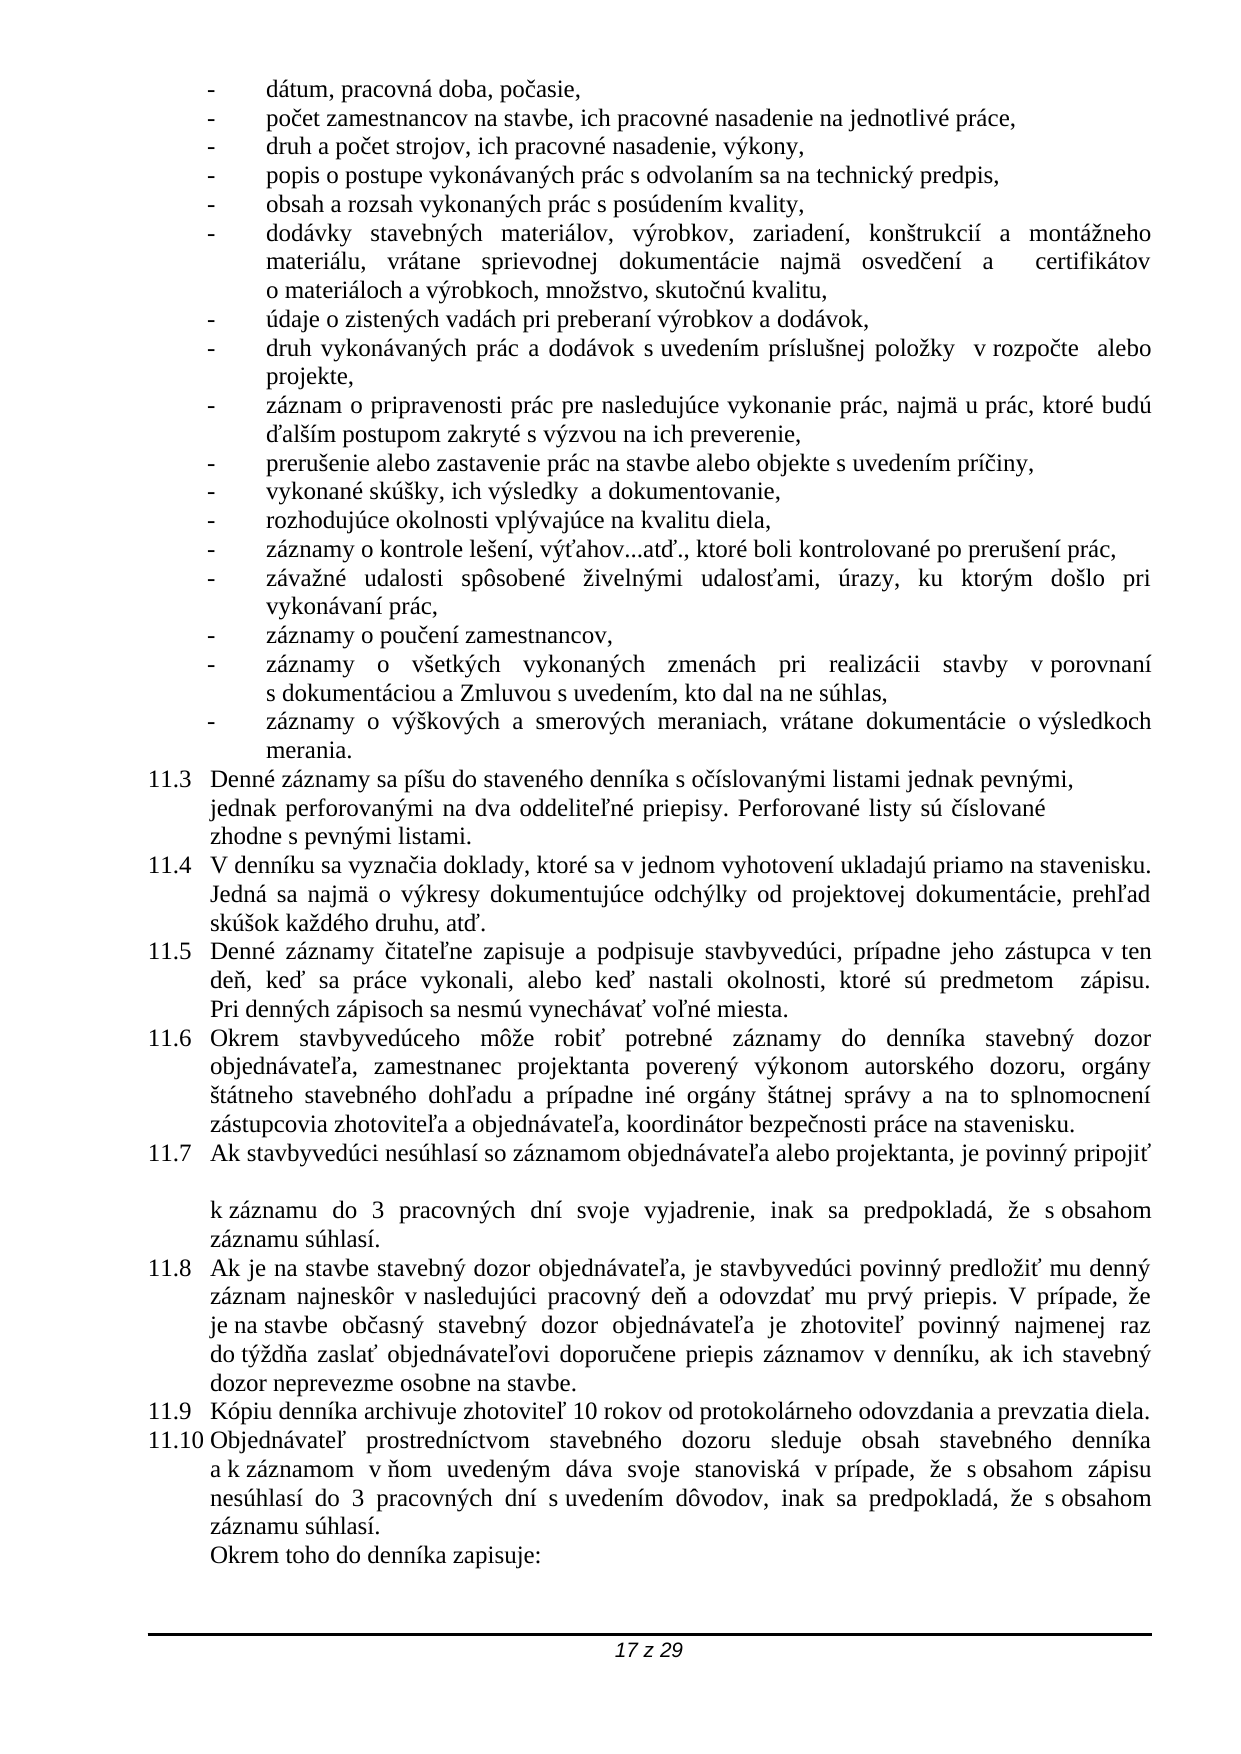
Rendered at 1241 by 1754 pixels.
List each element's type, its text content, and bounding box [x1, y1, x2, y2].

list údaje o zistených vadách pri preberaní výrobkov a dodávok, [207, 304, 1152, 333]
list Denné záznamy sa píšu do staveného denníka s očíslovanými listami jednak pevnými, jednak perforovanými na dva oddeliteľné priepisy. Perforované listy sú číslované zhodne s pevnými listami. [148, 764, 1152, 850]
list popis o postupe vykonávaných prác s odvolaním sa na technický predpis, [207, 160, 1152, 189]
list prerušenie alebo zastavenie prác na stavbe alebo objekte s uvedením príčiny, [207, 448, 1152, 476]
list počet zamestnancov na stavbe, ich pracovné nasadenie na jednotlivé práce, [207, 103, 1152, 131]
list záznamy o výškových a smerových meraniach, vrátane dokumentácie o výsledkoch merania. [207, 706, 1152, 764]
list záznamy o poučení zamestnancov, [207, 620, 1152, 649]
list dátum, pracovná doba, počasie, [207, 74, 1152, 103]
list V denníku sa vyznačia doklady, ktoré sa v jednom vyhotovení ukladajú priamo na stavenisku. Jedná sa najmä o výkresy dokumentujúce odchýlky od projektovej dokumentácie, prehľad skúšok každého druhu, atď. [148, 850, 1152, 936]
list druh a počet strojov, ich pracovné nasadenie, výkony, [207, 131, 1152, 160]
list Ak stavbyvedúci nesúhlasí so záznamom objednávateľa alebo projektanta, je povinný pripojiť k záznamu do 3 pracovných dní svoje vyjadrenie, inak sa predpokladá, že s obsahom záznamu súhlasí. [148, 1138, 1152, 1253]
list rozhodujúce okolnosti vplývajúce na kvalitu diela, [207, 505, 1152, 534]
list vykonané skúšky, ich výsledky a dokumentovanie, [207, 476, 1152, 505]
list záznamy o kontrole lešení, výťahov...atď., ktoré boli kontrolované po prerušení prác, [207, 534, 1152, 563]
list závažné udalosti spôsobené živelnými udalosťami, úrazy, ku ktorým došlo pri vykonávaní prác, [207, 563, 1152, 620]
list Okrem stavbyvedúceho môže robiť potrebné záznamy do denníka stavebný dozor objednávateľa, zamestnanec projektanta poverený výkonom autorského dozoru, orgány štátneho stavebného dohľadu a prípadne iné orgány štátnej správy a na to splnomocnení zástupcovia zhotoviteľa a objednávateľa, koordinátor bezpečnosti práce na stavenisku. [148, 1023, 1152, 1138]
list Ak je na stavbe stavebný dozor objednávateľa, je stavbyvedúci povinný predložiť mu denný záznam najneskôr v nasledujúci pracovný deň a odovzdať mu prvý priepis. V prípade, že je na stavbe občasný stavebný dozor objednávateľa je zhotoviteľ povinný najmenej raz do týždňa zaslať objednávateľovi doporučene priepis záznamov v denníku, ak ich stavebný dozor neprevezme osobne na stavbe. [148, 1253, 1152, 1396]
list druh vykonávaných prác a dodávok s uvedením príslušnej položky v rozpočte alebo projekte, [207, 333, 1152, 390]
list obsah a rozsah vykonaných prác s posúdením kvality, [207, 189, 1152, 218]
list záznamy o všetkých vykonaných zmenách pri realizácii stavby v porovnaní s dokumentáciou a Zmluvou s uvedením, kto dal na ne súhlas, [207, 649, 1152, 706]
text Okrem toho do denníka zapisuje: [210, 1540, 1152, 1569]
list Objednávateľ prostredníctvom stavebného dozoru sleduje obsah stavebného denníka a k záznamom v ňom uvedeným dáva svoje stanoviská v prípade, že s obsahom zápisu nesúhlasí do 3 pracovných dní s uvedením dôvodov, inak sa predpokladá, že s obsahom záznamu súhlasí. [148, 1425, 1152, 1540]
list Kópiu denníka archivuje zhotoviteľ 10 rokov od protokolárneho odovzdania a prevzatia diela. [148, 1396, 1152, 1425]
list záznam o pripravenosti prác pre nasledujúce vykonanie prác, najmä u prác, ktoré budú ďalším postupom zakryté s výzvou na ich preverenie, [207, 390, 1152, 448]
list Denné záznamy čitateľne zapisuje a podpisuje stavbyvedúci, prípadne jeho zástupca v ten deň, keď sa práce vykonali, alebo keď nastali okolnosti, ktoré sú predmetom zápisu. Pri denných zápisoch sa nesmú vynechávať voľné miesta. [148, 936, 1152, 1023]
list dodávky stavebných materiálov, výrobkov, zariadení, konštrukcií a montážneho materiálu, vrátane sprievodnej dokumentácie najmä osvedčení a certifikátov o materiáloch a výrobkoch, množstvo, skutočnú kvalitu, [207, 218, 1152, 304]
